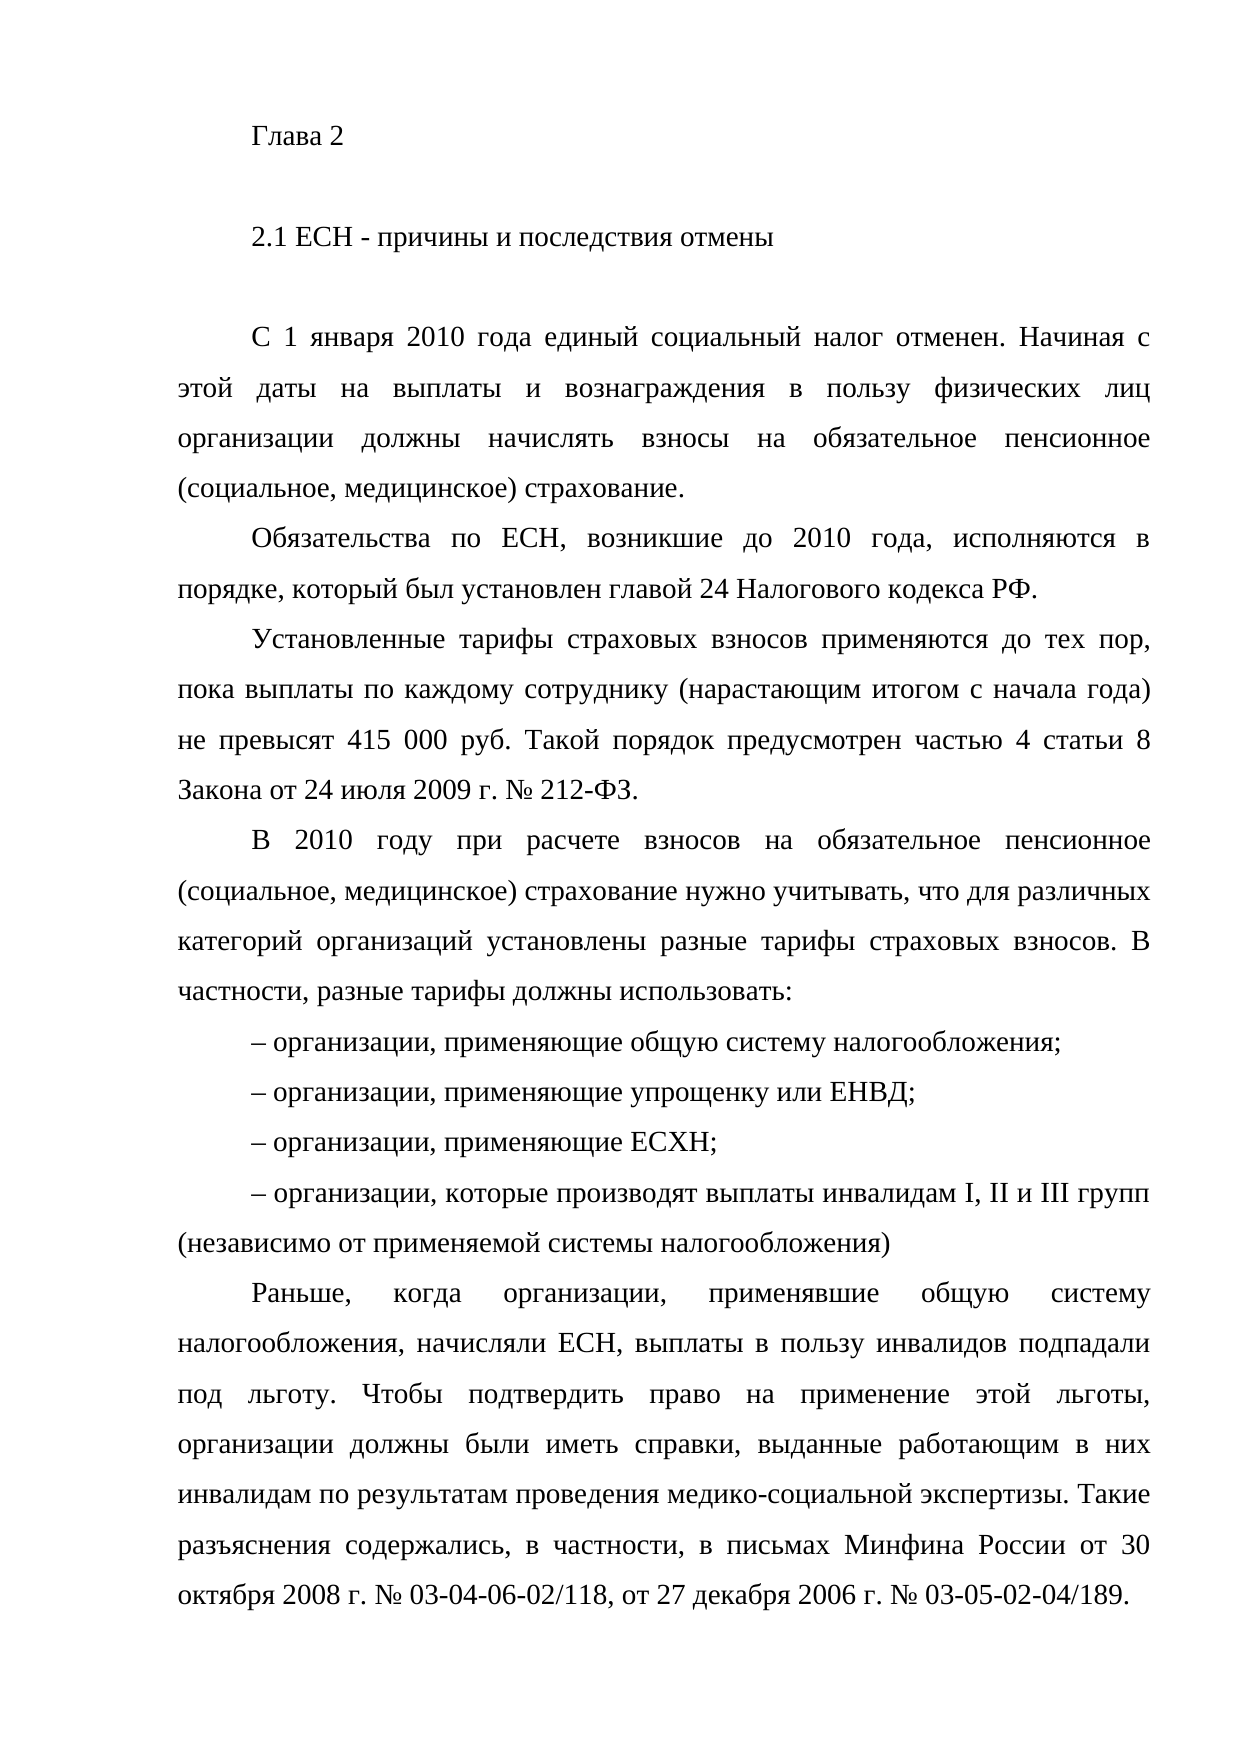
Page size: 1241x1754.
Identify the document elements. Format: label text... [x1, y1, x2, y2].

text В 2010 году при расчете взносов на обязательное пенсионное (социальное, медицинское) страхование нужно учитывать, что для различных категорий организаций установлены разные тарифы страховых взносов. В частности, разные тарифы должны использовать: [177, 822, 1152, 1007]
text – организации, применяющие ЕСХН; [177, 1124, 1152, 1158]
text Глава 2 [177, 118, 1152, 152]
text Установленные тарифы страховых взносов применяются до тех пор, пока выплаты по каждому сотруднику (нарастающим итогом с начала года) не превысят 415 000 руб. Такой порядок предусмотрен частью 4 статьи 8 Закона от 24 июля . № 212-ФЗ. [177, 621, 1152, 806]
text – организации, которые производят выплаты инвалидам I, II и III групп (независимо от применяемой системы налогообложения) [177, 1175, 1152, 1258]
text – организации, применяющие упрощенку или ЕНВД; [177, 1074, 1152, 1108]
text 2.1 ЕСН - причины и последствия отмены [177, 219, 1152, 252]
text – организации, применяющие общую систему налогообложения; [177, 1024, 1152, 1057]
text Обязательства по ЕСН, возникшие до 2010 года, исполняются в порядке, который был установлен главой 24 Налогового кодекса РФ. [177, 521, 1152, 604]
text С 1 января 2010 года единый социальный налог отменен. Начиная с этой даты на выплаты и вознаграждения в пользу физических лиц организации должны начислять взносы на обязательное пенсионное (социальное, медицинское) страхование. [177, 319, 1152, 504]
text Раньше, когда организации, применявшие общую систему налогообложения, начисляли ЕСН, выплаты в пользу инвалидов подпадали под льготу. Чтобы подтвердить право на применение этой льготы, организации должны были иметь справки, выданные работающим в них инвалидам по результатам проведения медико-социальной экспертизы. Такие разъяснения содержались, в частности, в письмах Минфина России от 30 октября . № 03-04-06-02/118, от 27 декабря . № 03-05-02-04/189. [177, 1275, 1152, 1611]
